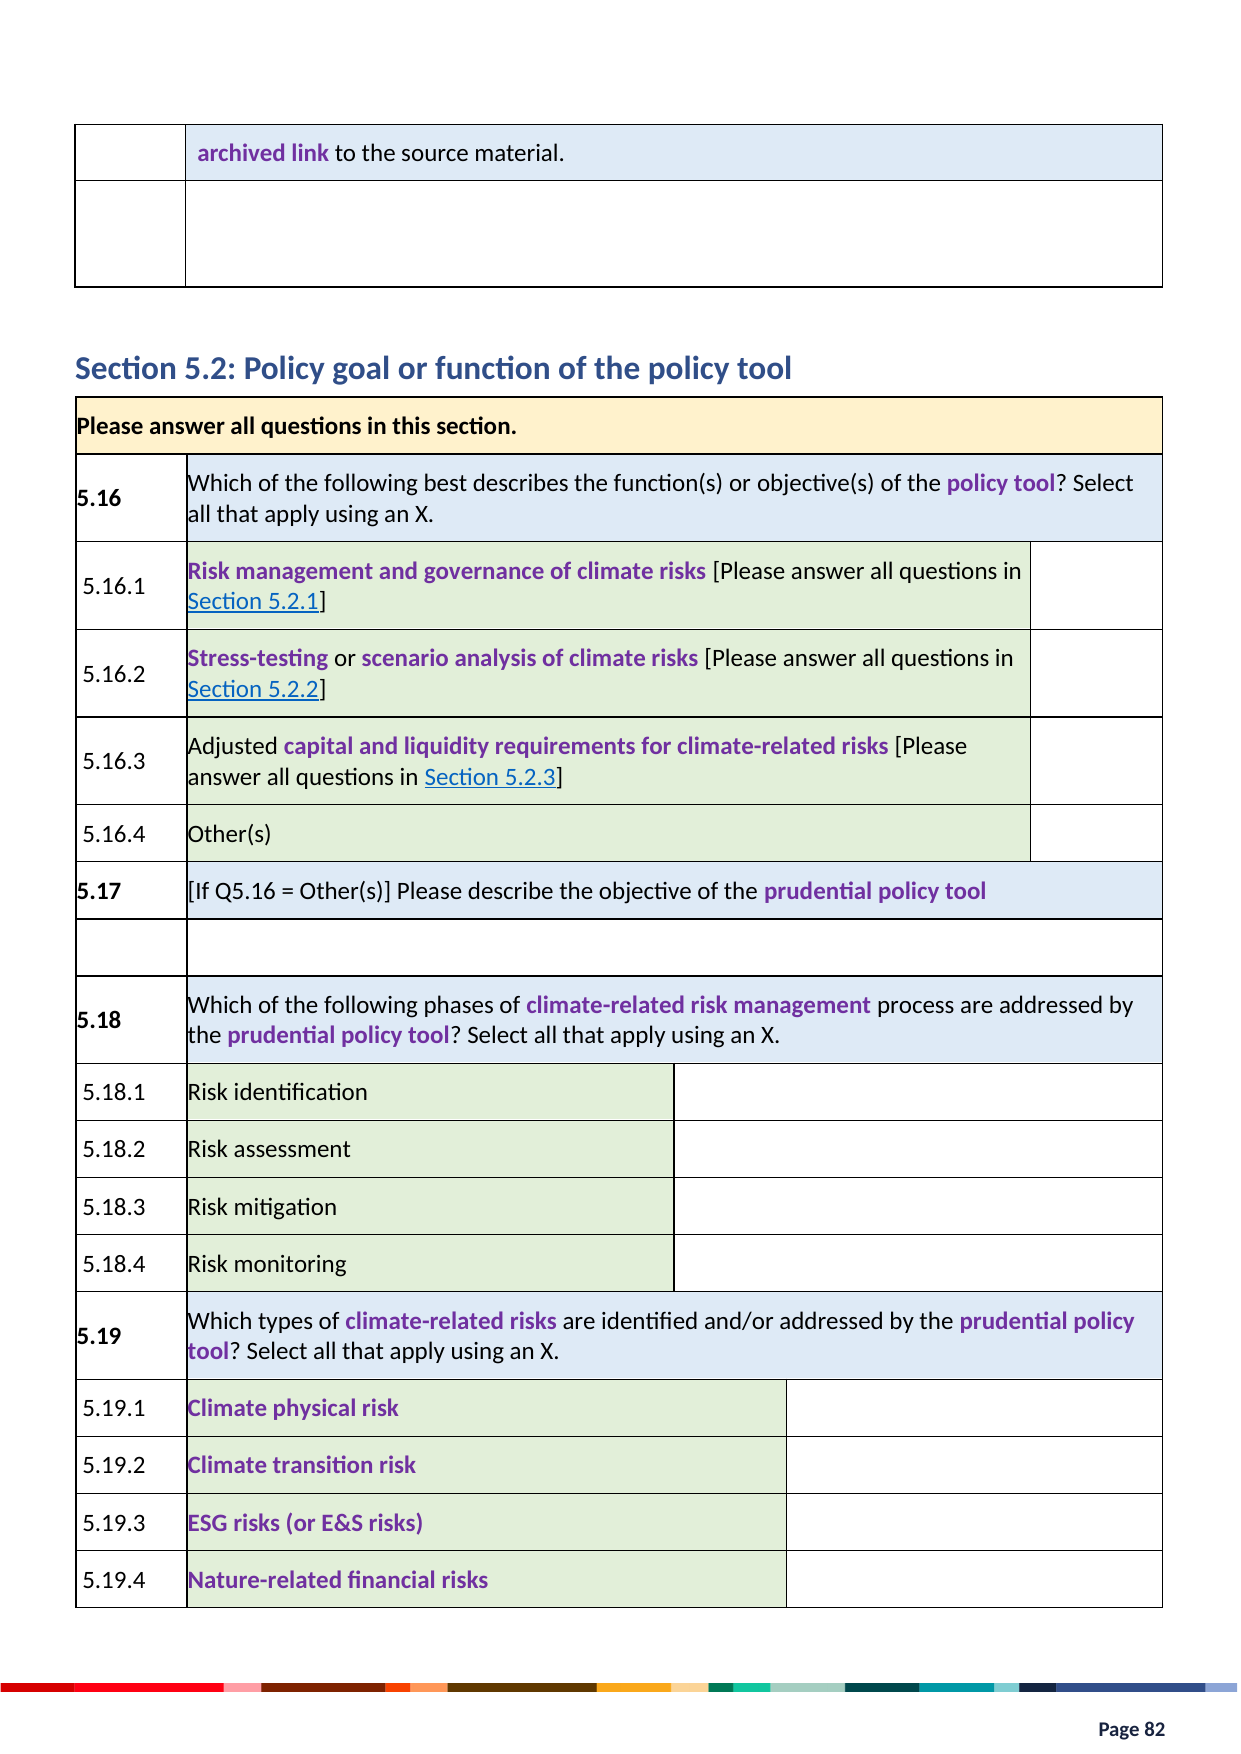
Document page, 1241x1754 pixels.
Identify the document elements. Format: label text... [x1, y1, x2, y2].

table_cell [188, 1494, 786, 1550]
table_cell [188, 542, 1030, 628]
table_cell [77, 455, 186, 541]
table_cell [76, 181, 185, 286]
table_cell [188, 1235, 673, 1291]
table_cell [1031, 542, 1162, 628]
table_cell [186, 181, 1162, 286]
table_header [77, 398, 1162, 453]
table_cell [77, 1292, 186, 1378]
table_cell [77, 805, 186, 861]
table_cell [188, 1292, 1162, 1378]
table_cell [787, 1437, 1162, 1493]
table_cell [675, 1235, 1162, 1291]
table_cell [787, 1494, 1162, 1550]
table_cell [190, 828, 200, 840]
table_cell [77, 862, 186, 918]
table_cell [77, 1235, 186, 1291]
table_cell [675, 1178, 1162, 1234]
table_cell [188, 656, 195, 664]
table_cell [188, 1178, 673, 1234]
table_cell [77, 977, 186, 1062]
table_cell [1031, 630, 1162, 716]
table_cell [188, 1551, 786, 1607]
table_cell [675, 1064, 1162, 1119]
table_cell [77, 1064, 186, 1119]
subtitle Section 5.2: Policy goal or function of the policy tool [75, 347, 1165, 388]
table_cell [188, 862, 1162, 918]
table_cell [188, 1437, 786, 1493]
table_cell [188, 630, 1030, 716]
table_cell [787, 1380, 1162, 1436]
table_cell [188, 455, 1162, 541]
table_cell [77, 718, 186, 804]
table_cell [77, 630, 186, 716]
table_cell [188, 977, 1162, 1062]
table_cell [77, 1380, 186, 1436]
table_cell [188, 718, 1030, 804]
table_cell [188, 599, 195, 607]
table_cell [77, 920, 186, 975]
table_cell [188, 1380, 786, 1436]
picture [0, 1683, 1236, 1692]
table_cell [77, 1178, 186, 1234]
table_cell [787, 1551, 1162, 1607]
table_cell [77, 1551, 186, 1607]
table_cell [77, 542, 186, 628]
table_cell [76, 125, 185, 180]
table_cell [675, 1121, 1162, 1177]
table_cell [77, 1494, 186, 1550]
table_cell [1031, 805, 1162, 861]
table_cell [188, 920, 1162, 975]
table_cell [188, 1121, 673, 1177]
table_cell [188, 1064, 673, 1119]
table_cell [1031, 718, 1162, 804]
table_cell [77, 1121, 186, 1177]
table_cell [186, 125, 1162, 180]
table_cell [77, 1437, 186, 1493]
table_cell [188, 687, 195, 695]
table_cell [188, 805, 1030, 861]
